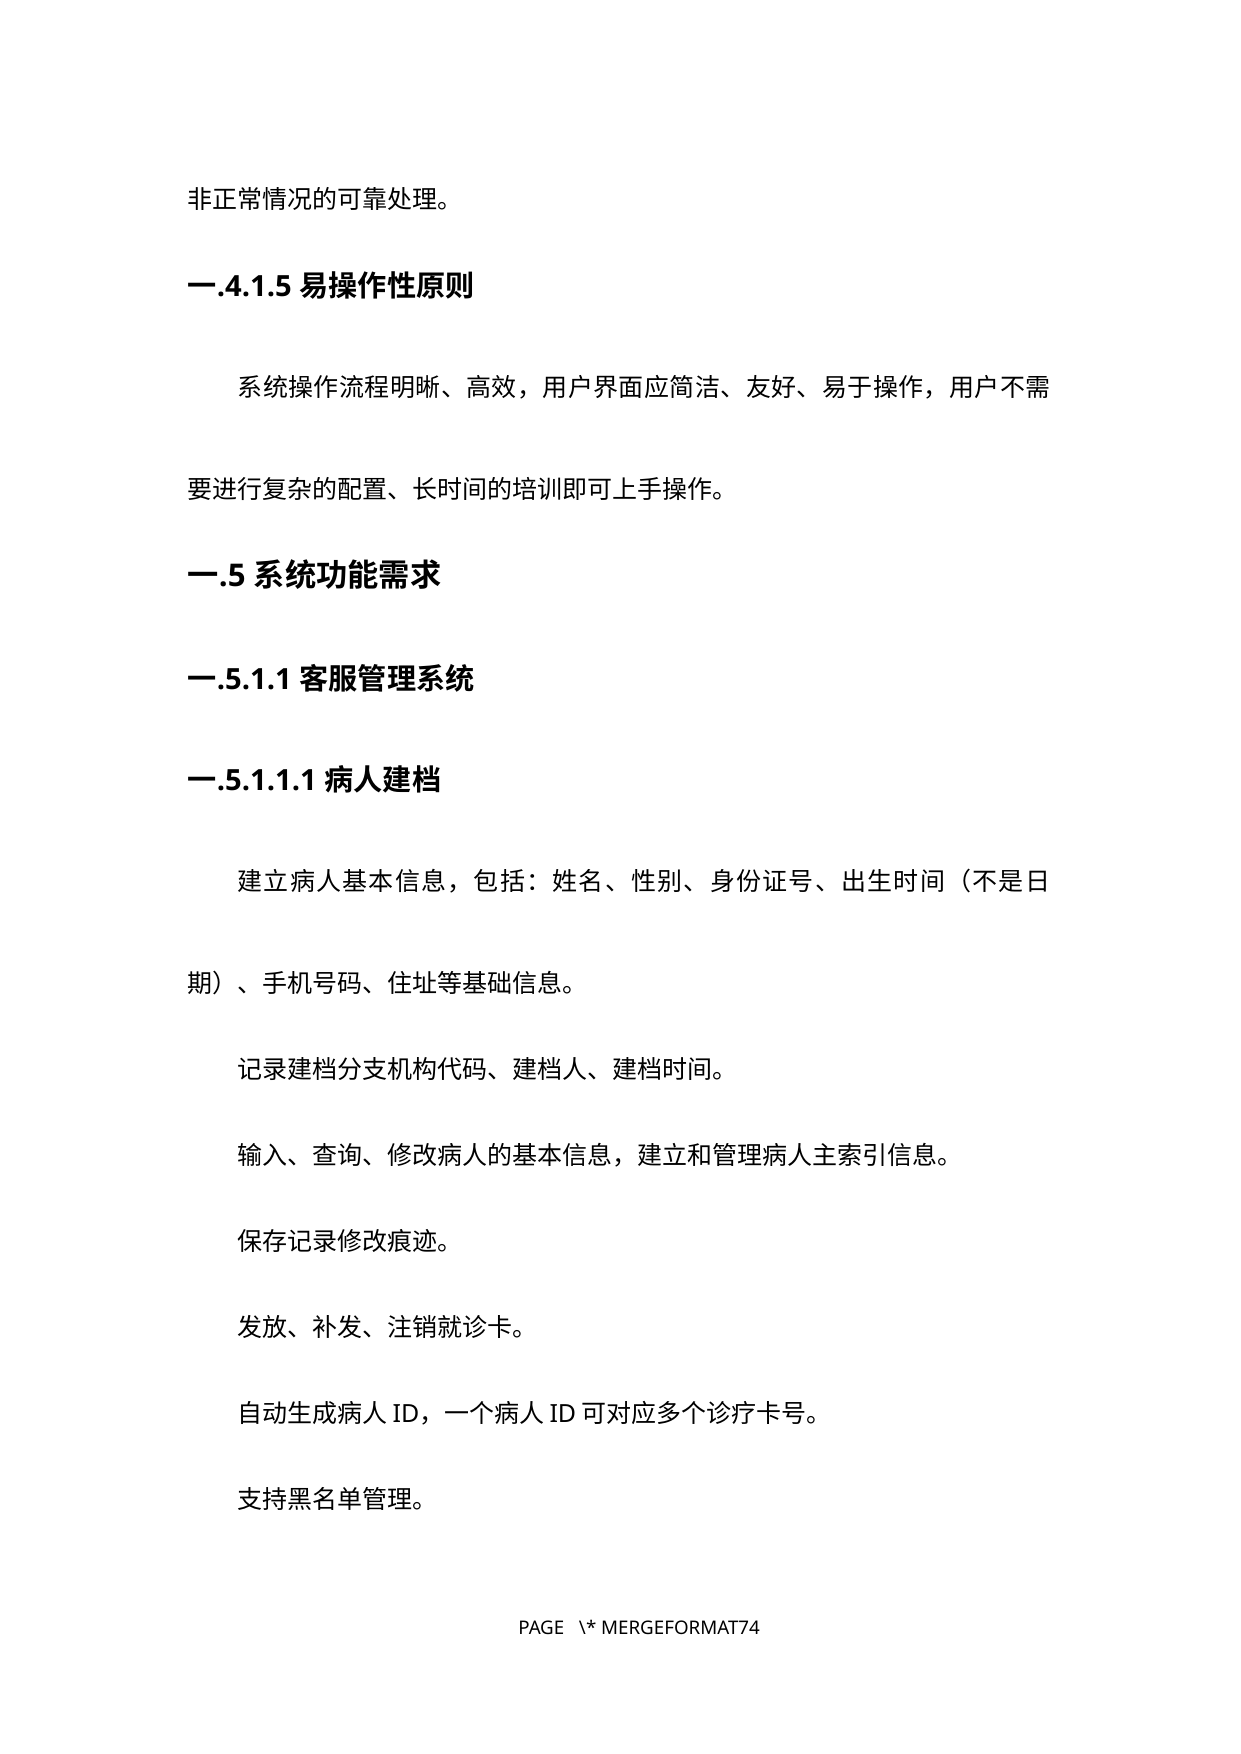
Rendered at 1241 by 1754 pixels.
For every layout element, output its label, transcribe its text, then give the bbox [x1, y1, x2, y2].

text 建立病人基本信息，包括：姓名、性别、身份证号、出生时间（不是日期）、手机号码、住址等基础信息。 [187, 846, 1053, 1015]
text 记录建档分支机构代码、建档人、建档时间。 [187, 1033, 1053, 1101]
text 输入、查询、修改病人的基本信息，建立和管理病人主索引信息。 [187, 1119, 1053, 1187]
text 系统操作流程明晰、高效，用户界面应简洁、友好、易于操作，用户不需要进行复杂的配置、长时间的培训即可上手操作。 [187, 351, 1053, 521]
text 发放、补发、注销就诊卡。 [187, 1292, 1053, 1359]
subtitle 客服管理系统 [187, 642, 1053, 710]
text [187, 164, 1053, 232]
text 保存记录修改痕迹。 [187, 1206, 1053, 1273]
text 支持黑名单管理。 [187, 1464, 1053, 1532]
text 自动生成病人ID，一个病人ID可对应多个诊疗卡号。 [187, 1378, 1053, 1446]
subtitle 病人建档 [187, 744, 1053, 812]
subtitle 系统功能需求 [187, 539, 1053, 607]
subtitle 易操作性原则 [187, 250, 1053, 318]
